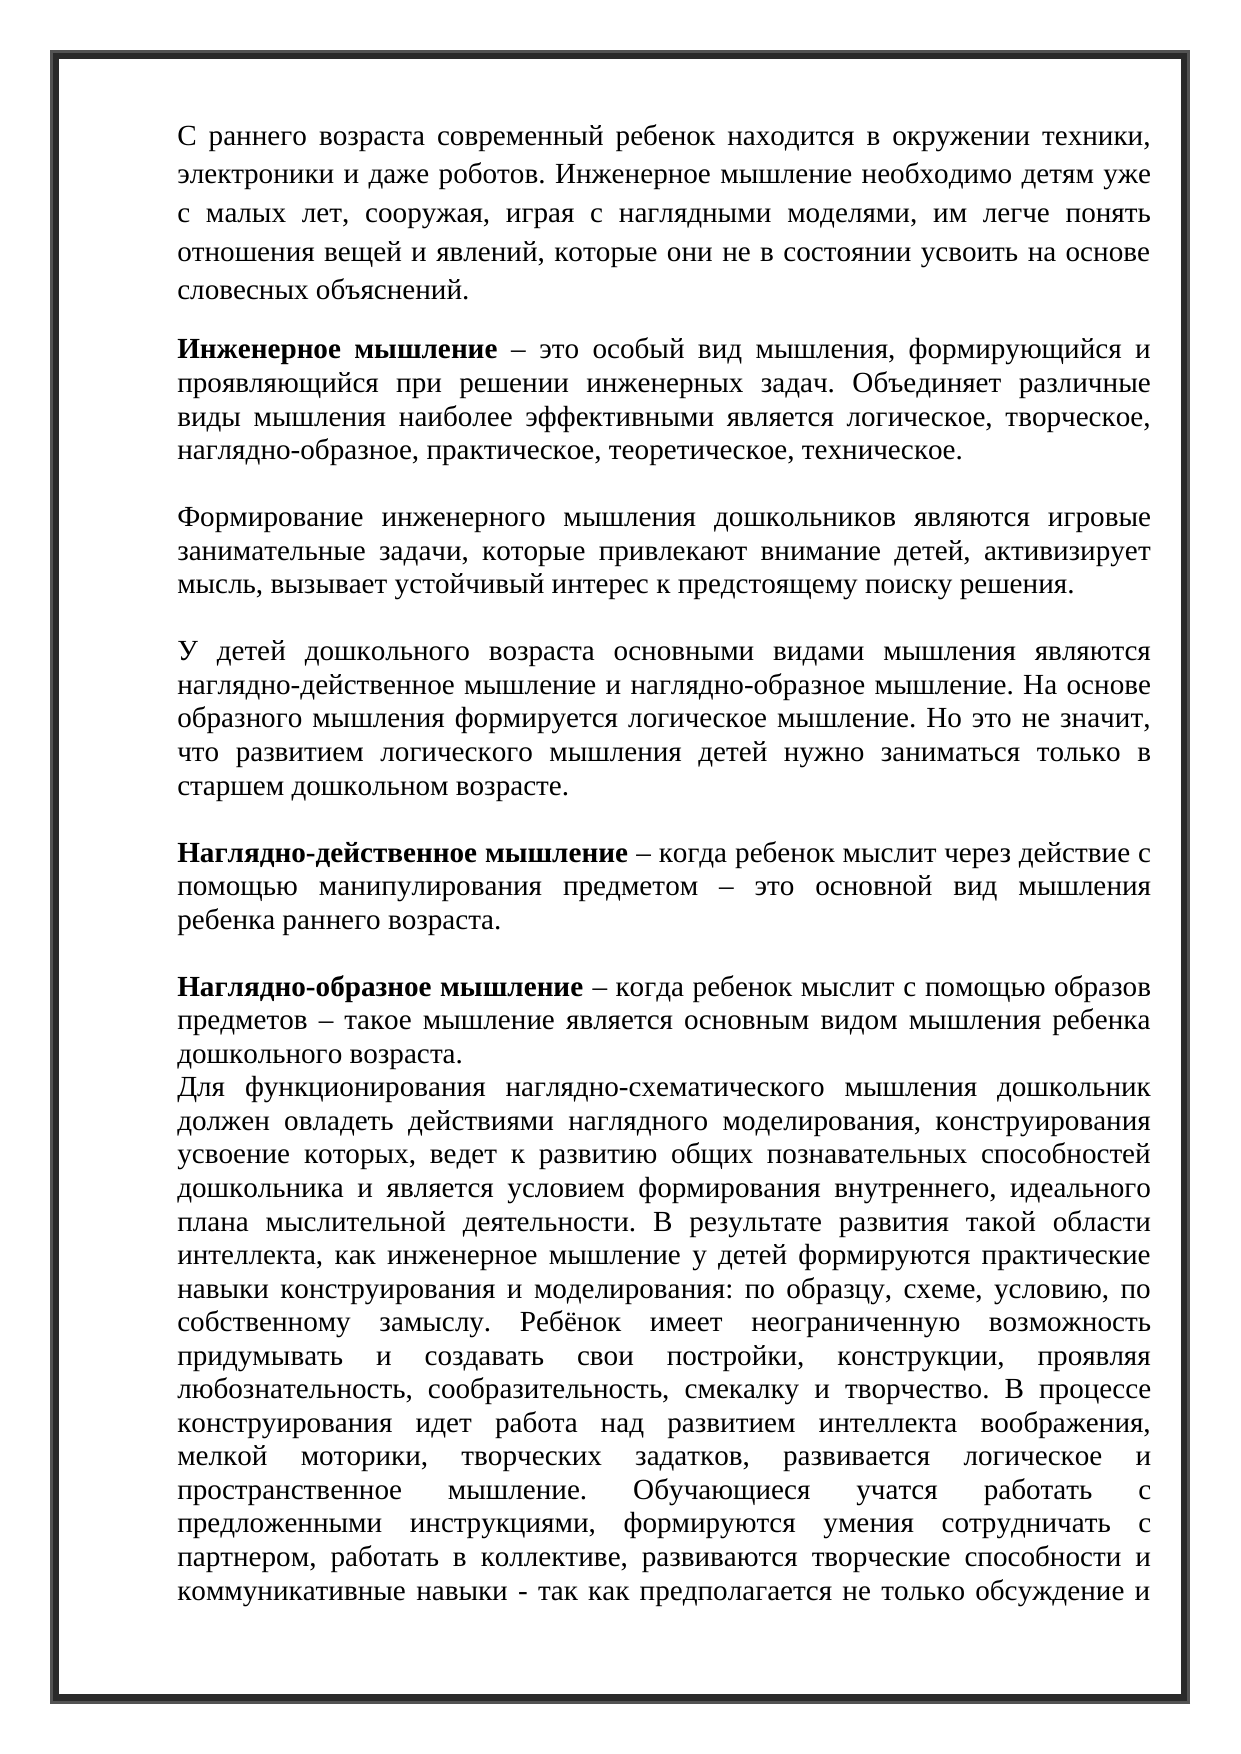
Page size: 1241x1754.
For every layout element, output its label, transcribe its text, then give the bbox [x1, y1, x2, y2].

text Наглядно-образное мышление – когда ребенок мыслит с помощью образов предметов – такое мышление является основным видом мышления ребенка дошкольного возраста. [177, 969, 1152, 1069]
text Формирование инженерного мышления дошкольников являются игровые занимательные задачи, которые привлекают внимание детей, активизирует мысль, вызывает устойчивый интерес к предстоящему поиску решения. [177, 499, 1152, 600]
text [177, 1069, 1152, 1606]
text У детей дошкольного возраста основными видами мышления являются наглядно-действенное мышление и наглядно-образное мышление. На основе образного мышления формируется логическое мышление. Но это не значит, что развитием логического мышления детей нужно заниматься только в старшем дошкольном возрасте. [177, 633, 1152, 801]
text Наглядно-действенное мышление – когда ребенок мыслит через действие с помощью манипулирования предметом – это основной вид мышления ребенка раннего возраста. [177, 835, 1152, 935]
text С раннего возраста современный ребенок находится в окружении техники, электроники и даже роботов. Инженерное мышление необходимо детям уже с малых лет, сооружая, играя с наглядными моделями, им легче понять отношения вещей и явлений, которые они не в состоянии усвоить на основе словесных объяснений. [177, 118, 1152, 306]
text Инженерное мышление – это особый вид мышления, формирующийся и проявляющийся при решении инженерных задач. Объединяет различные виды мышления наиболее эффективными является логическое, творческое, наглядно-образное, практическое, теоретическое, техническое. [177, 332, 1152, 466]
